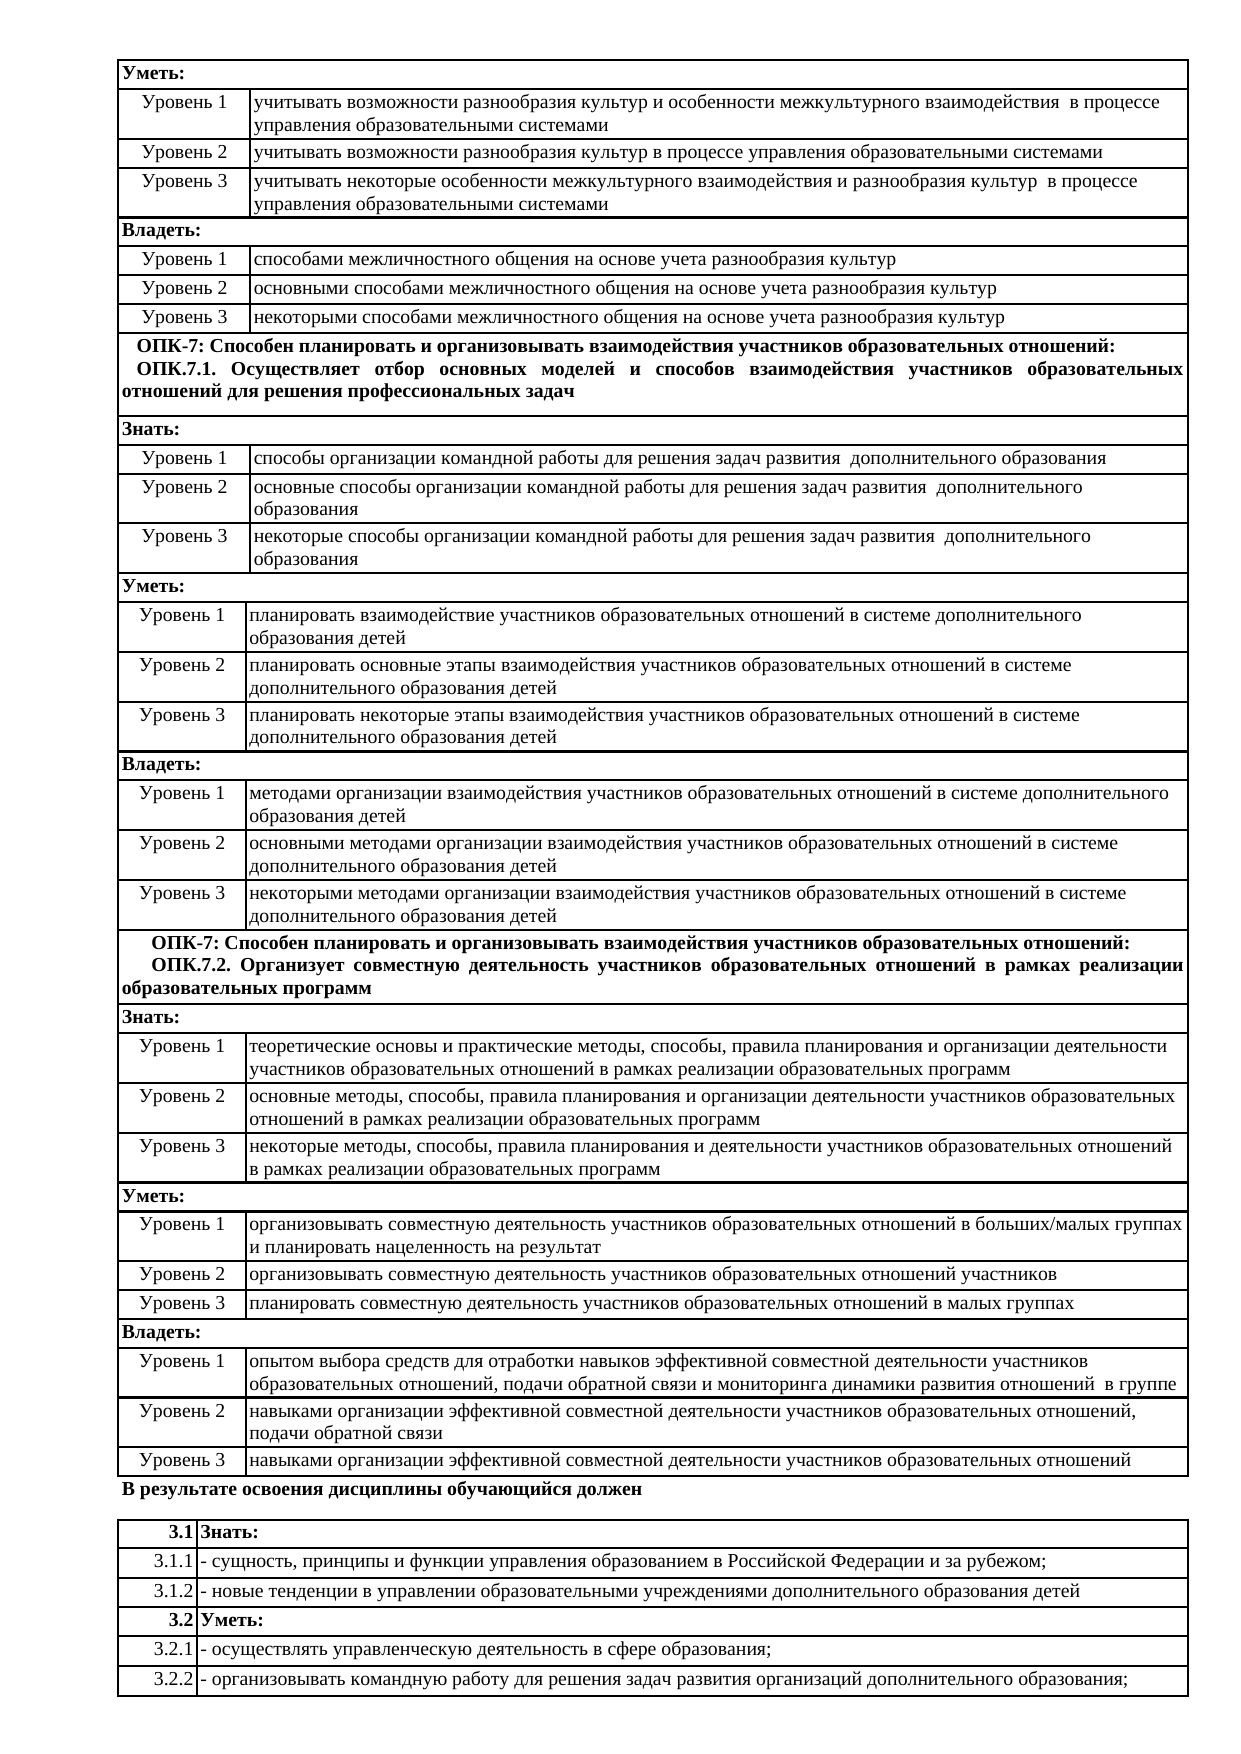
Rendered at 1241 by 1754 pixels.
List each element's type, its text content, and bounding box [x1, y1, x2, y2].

table_cell 3.2 [119, 1608, 196, 1635]
table_cell - сущность, принципы и функции управления образованием в Российской Федерации и за рубежом; [198, 1549, 1187, 1577]
table_cell - осуществлять управленческую деятельность в сфере образования; [198, 1637, 1187, 1665]
table_cell Уровень 3 [119, 305, 249, 332]
table_cell 3.2.1 [119, 1637, 196, 1665]
table_cell Уровень 1 [119, 603, 245, 651]
table_cell Уметь: [119, 1184, 1187, 1210]
table_cell 3.1.2 [119, 1579, 196, 1606]
table_cell учитывать возможности разнообразия культур и особенности межкультурного взаимодействия в процессе управления образовательными системами [251, 90, 1187, 138]
table_cell учитывать некоторые особенности межкультурного взаимодействия и разнообразия культур в процессе управления образовательными системами [251, 169, 1187, 216]
table_cell Знать: [119, 417, 1187, 444]
table_cell Уровень 2 [119, 653, 245, 701]
table_cell Уметь: [119, 574, 1187, 601]
table_cell организовывать совместную деятельность участников образовательных отношений в больших/малых группах и планировать нацеленность на результат [247, 1213, 1187, 1260]
table_cell некоторые способы организации командной работы для решения задач развития дополнительного образования [251, 524, 1187, 572]
table_cell Уровень 2 [119, 140, 249, 167]
table_cell 3.1 [119, 1521, 196, 1547]
table_cell Уметь: [198, 1608, 1187, 1635]
table_cell - новые тенденции в управлении образовательными учреждениями дополнительного образования детей [198, 1579, 1187, 1606]
table_cell навыками организации эффективной совместной деятельности участников образовательных отношений [247, 1448, 1187, 1475]
table_cell планировать совместную деятельность участников образовательных отношений в малых группах [247, 1291, 1187, 1318]
table_cell основные методы, способы, правила планирования и организации деятельности участников образовательных отношений в рамках реализации образовательных программ [247, 1084, 1187, 1132]
table_cell Уровень 2 [119, 475, 249, 522]
table_cell методами организации взаимодействия участников образовательных отношений в системе дополнительного образования детей [247, 781, 1187, 829]
table_cell организовывать совместную деятельность участников образовательных отношений участников образовательных отношений в малых группах [247, 1262, 1187, 1289]
table_cell Уровень 3 [119, 881, 245, 928]
table_cell некоторыми способами межличностного общения на основе учета разнообразия культур [251, 305, 1187, 332]
table_cell теоретические основы и практические методы, способы, правила планирования и организации деятельности участников образовательных отношений в рамках реализации образовательных программ [247, 1034, 1187, 1082]
table_cell Уровень 1 [119, 1034, 245, 1082]
table_cell Уровень 3 [119, 1291, 245, 1318]
table_cell планировать основные этапы взаимодействия участников образовательных отношений в системе дополнительного образования детей [247, 653, 1187, 701]
table_cell способы организации командной работы для решения задач развития дополнительного образования [251, 446, 1187, 472]
table_cell Уровень 2 [119, 1262, 245, 1289]
table_cell планировать некоторые этапы взаимодействия участников образовательных отношений в системе дополнительного образования детей [247, 703, 1187, 750]
table_cell некоторые методы, способы, правила планирования и деятельности участников образовательных отношений в рамках реализации образовательных программ [247, 1134, 1187, 1181]
table_cell Уровень 1 [119, 247, 249, 274]
table_cell ОПК-7: Способен планировать и организовывать взаимодействия участников образовательных отношений: ОПК.7.2. Организует совместную деятельность участников образовательных отношений в рамках реализации образовательных программ [119, 931, 1187, 1003]
table_cell Уровень 3 [119, 524, 249, 572]
table_cell Уровень 1 [119, 446, 249, 472]
table_cell Уровень 1 [119, 90, 249, 138]
table_cell навыками организации эффективной совместной деятельности участников образовательных отношений, подачи обратной связи [247, 1399, 1187, 1446]
table_cell ОПК-7: Способен планировать и организовывать взаимодействия участников образовательных отношений: ОПК.7.1. Осуществляет отбор основных моделей и способов взаимодействия участников образовательных отношений для решения профессиональных задач [119, 334, 1187, 415]
table_cell Уровень 3 [119, 1448, 245, 1475]
table_cell учитывать возможности разнообразия культур в процессе управления образовательными системами [251, 140, 1187, 167]
table_cell Уметь: [119, 61, 1187, 88]
table_cell Уровень 1 [119, 1213, 245, 1260]
table_cell 3.1.1 [119, 1549, 196, 1577]
table_cell Уровень 3 [119, 1134, 245, 1181]
table_cell основными способами межличностного общения на основе учета разнообразия культур [251, 276, 1187, 303]
table_cell Уровень 2 [119, 1084, 245, 1132]
table_cell Владеть: [119, 753, 1187, 779]
table_cell опытом выбора средств для отработки навыков эффективной совместной деятельности участников образовательных отношений, подачи обратной связи и мониторинга динамики развития отношений в группе [247, 1349, 1187, 1396]
table_cell некоторыми методами организации взаимодействия участников образовательных отношений в системе дополнительного образования детей [247, 881, 1187, 928]
table_cell основные способы организации командной работы для решения задач развития дополнительного образования [251, 475, 1187, 522]
table_cell Владеть: [119, 219, 1187, 245]
table_cell способами межличностного общения на основе учета разнообразия культур [251, 247, 1187, 274]
table_cell основными методами организации взаимодействия участников образовательных отношений в системе дополнительного образования детей [247, 831, 1187, 879]
table_cell Уровень 2 [119, 276, 249, 303]
table_cell Уровень 3 [119, 169, 249, 216]
table_cell Знать: [119, 1005, 1187, 1032]
table_cell - организовывать командную работу для решения задач развития организаций дополнительного образования; [198, 1667, 1187, 1695]
table_cell Уровень 2 [119, 831, 245, 879]
table_cell Уровень 1 [119, 781, 245, 829]
table_cell Уровень 1 [119, 1349, 245, 1396]
table_cell 3.2.2 [119, 1667, 196, 1695]
table_cell Уровень 2 [119, 1399, 245, 1446]
table_cell Владеть: [119, 1320, 1187, 1347]
table_cell Знать: [198, 1521, 1187, 1547]
table_cell планировать взаимодействие участников образовательных отношений в системе дополнительного образования детей [247, 603, 1187, 651]
table_cell Уровень 3 [119, 703, 245, 750]
table_cell В результате освоения дисциплины обучающийся должен [118, 1477, 1188, 1518]
